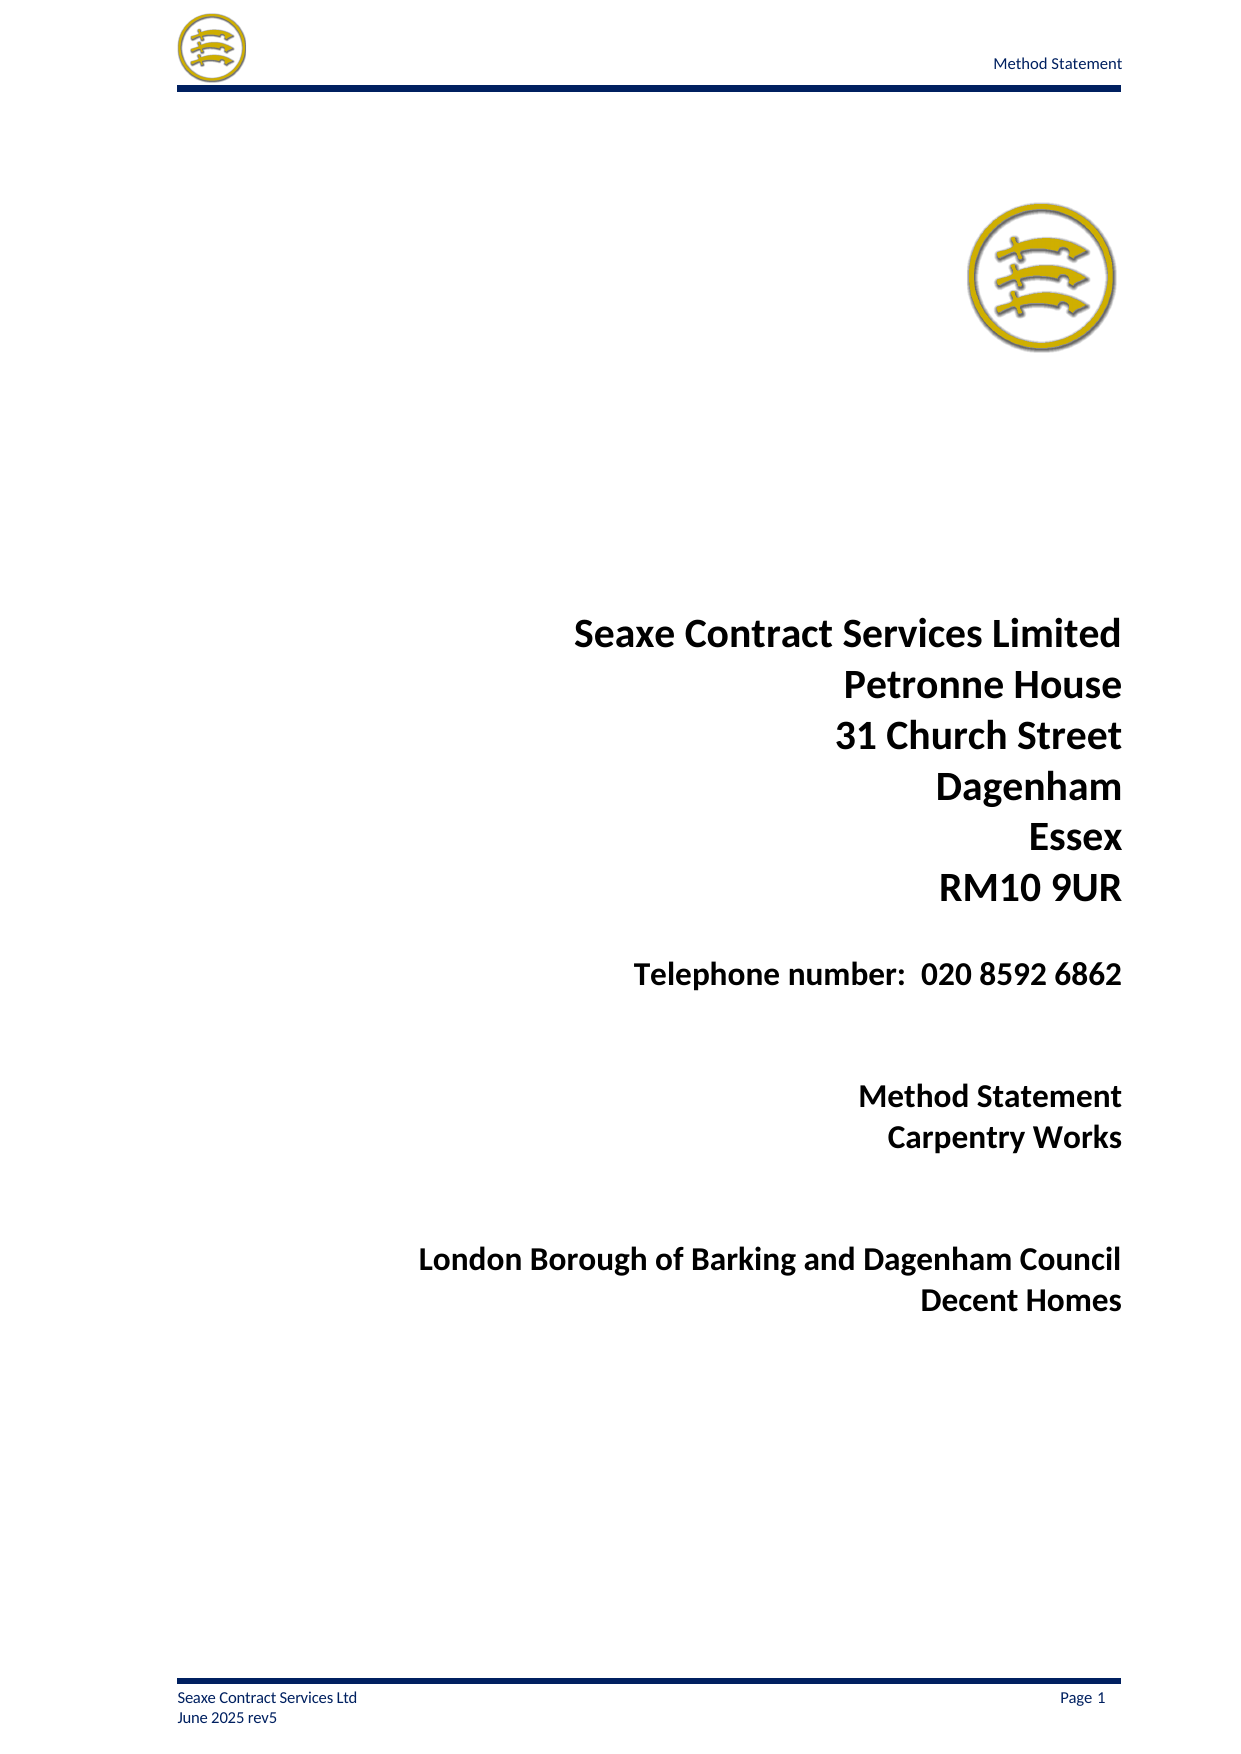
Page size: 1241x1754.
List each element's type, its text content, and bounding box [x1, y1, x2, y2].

text London Borough of Barking and Dagenham Council [177, 1238, 1122, 1279]
title 31 Church Street [177, 709, 1122, 759]
text Method Statement [177, 1075, 1122, 1116]
title Petronne House [177, 658, 1122, 709]
title Essex [177, 810, 1122, 861]
title Dagenham [177, 759, 1122, 810]
picture [966, 202, 1117, 353]
picture [177, 13, 247, 83]
title Seaxe Contract Services Limited [177, 607, 1122, 658]
text Decent Homes [177, 1279, 1122, 1319]
title Telephone number: 020 8592 6862 [177, 953, 1122, 993]
title RM10 9UR [177, 861, 1122, 912]
text Carpentry Works [177, 1116, 1122, 1156]
